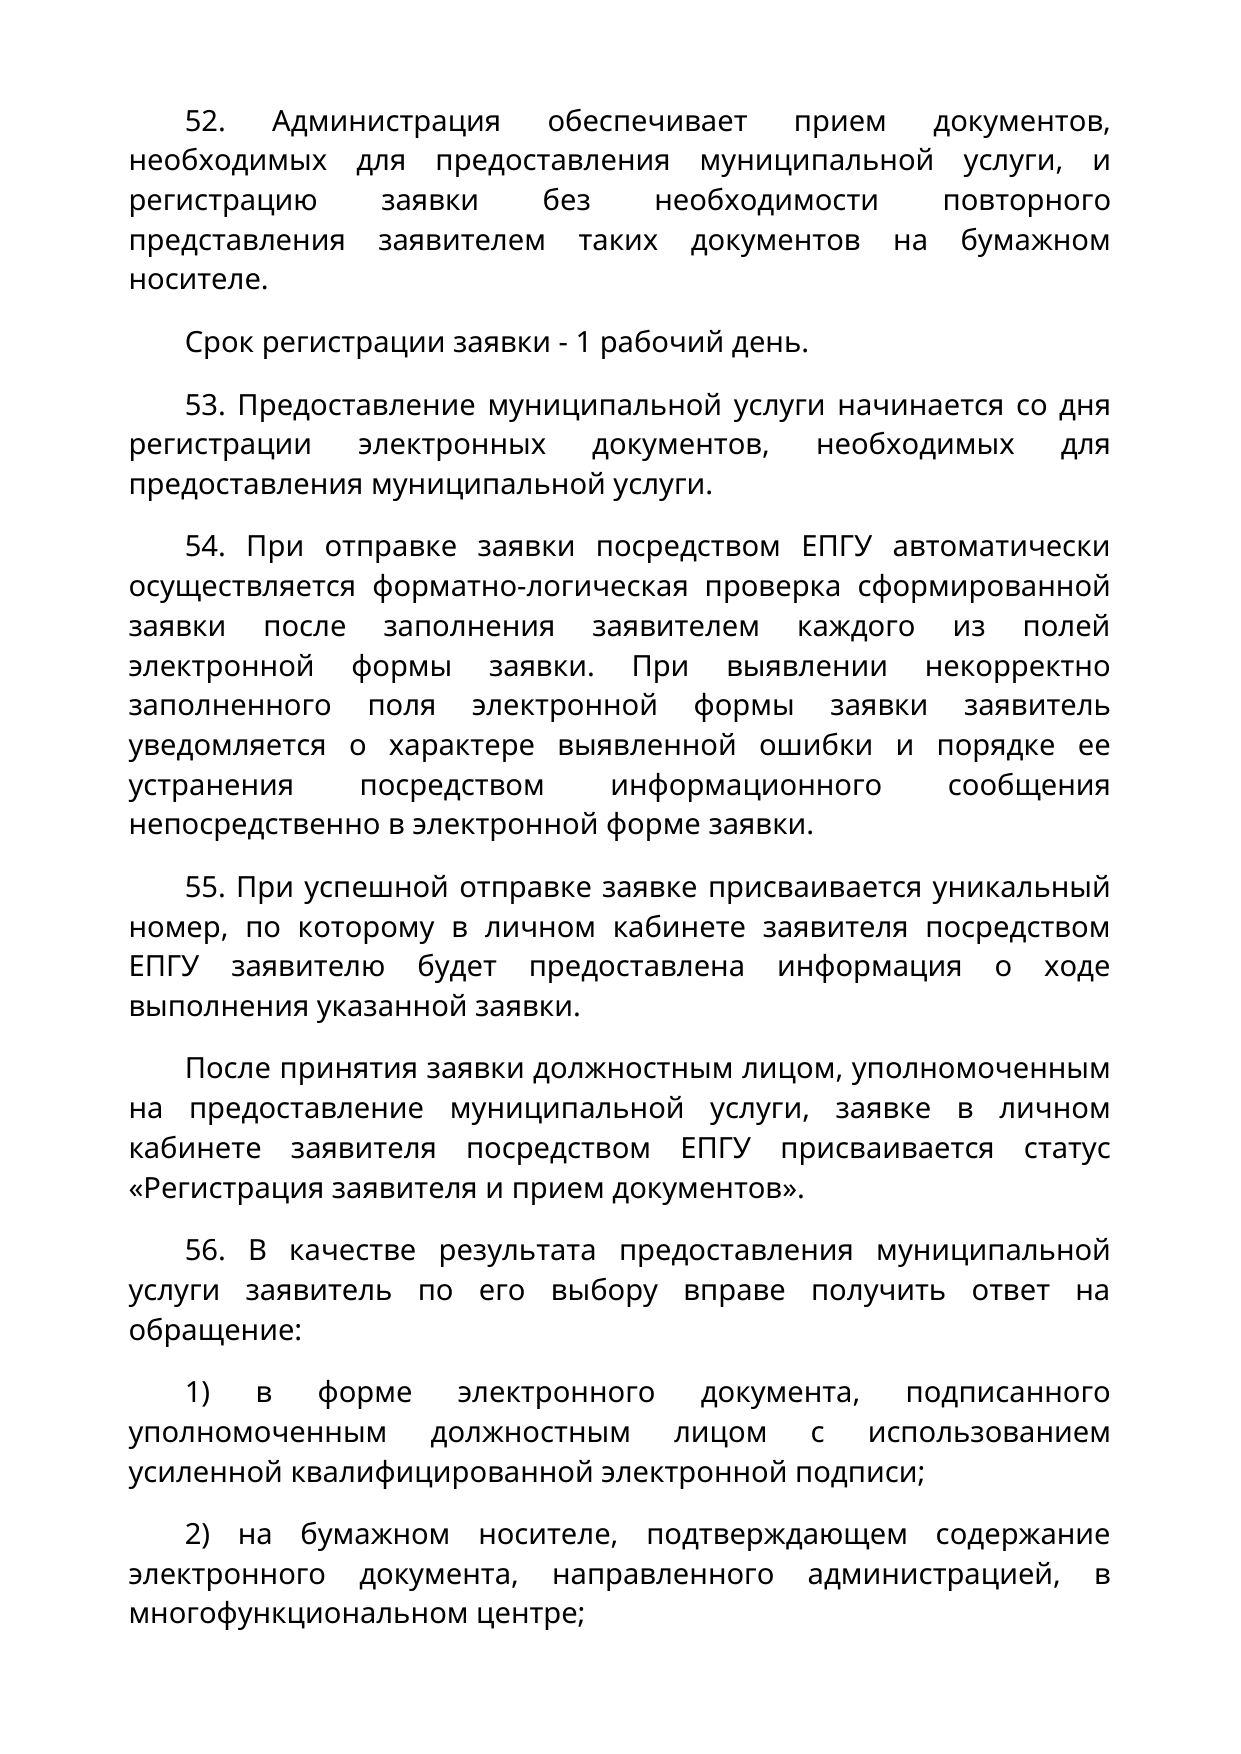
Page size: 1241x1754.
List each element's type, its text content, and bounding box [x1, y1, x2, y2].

text 55. При успешной отправке заявке присваивается уникальный номер, по которому в личном кабинете заявителя посредством ЕПГУ заявителю будет предоставлена информация о ходе выполнения указанной заявки. [128, 866, 1111, 1025]
text 56. В качестве результата предоставления муниципальной услуги заявитель по его выбору вправе получить ответ на обращение: [128, 1229, 1111, 1348]
text Срок регистрации заявки - 1 рабочий день. [128, 321, 1111, 361]
text 54. При отправке заявки посредством ЕПГУ автоматически осуществляется форматно-логическая проверка сформированной заявки после заполнения заявителем каждого из полей электронной формы заявки. При выявлении некорректно заполненного поля электронной формы заявки заявитель уведомляется о характере выявленной ошибки и порядке ее устранения посредством информационного сообщения непосредственно в электронной форме заявки. [128, 526, 1111, 843]
text После принятия заявки должностным лицом, уполномоченным на предоставление муниципальной услуги, заявке в личном кабинете заявителя посредством ЕПГУ присваивается статус «Регистрация заявителя и прием документов». [128, 1048, 1111, 1207]
text 1) в форме электронного документа, подписанного уполномоченным должностным лицом с использованием усиленной квалифицированной электронной подписи; [128, 1371, 1111, 1491]
text 52. Администрация обеспечивает прием документов, необходимых для предоставления муниципальной услуги, и регистрацию заявки без необходимости повторного представления заявителем таких документов на бумажном носителе. [128, 100, 1111, 298]
text 53. Предоставление муниципальной услуги начинается со дня регистрации электронных документов, необходимых для предоставления муниципальной услуги. [128, 384, 1111, 503]
text 2) на бумажном носителе, подтверждающем содержание электронного документа, направленного администрацией, в многофункциональном центре; [128, 1513, 1111, 1632]
